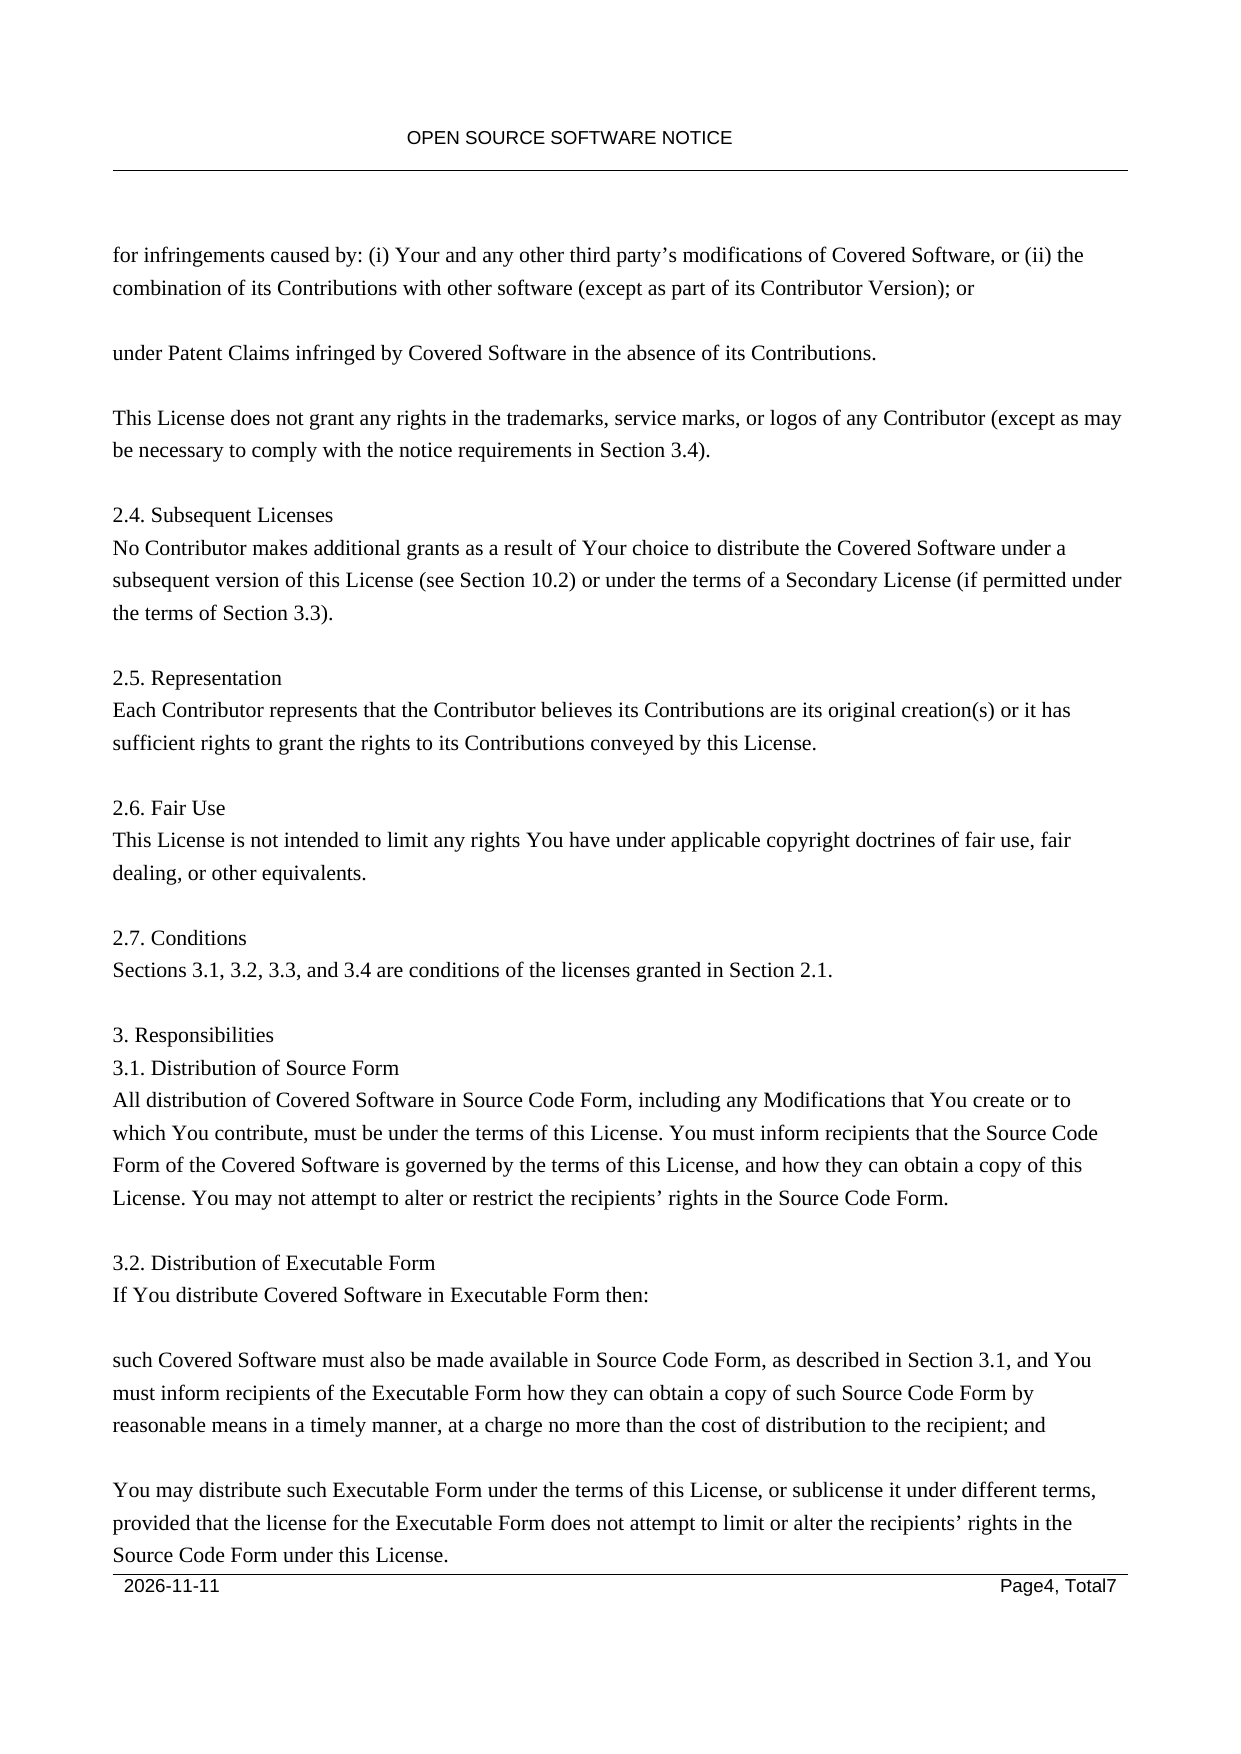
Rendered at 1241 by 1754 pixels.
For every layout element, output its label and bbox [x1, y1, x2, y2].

text [112, 206, 1128, 1571]
